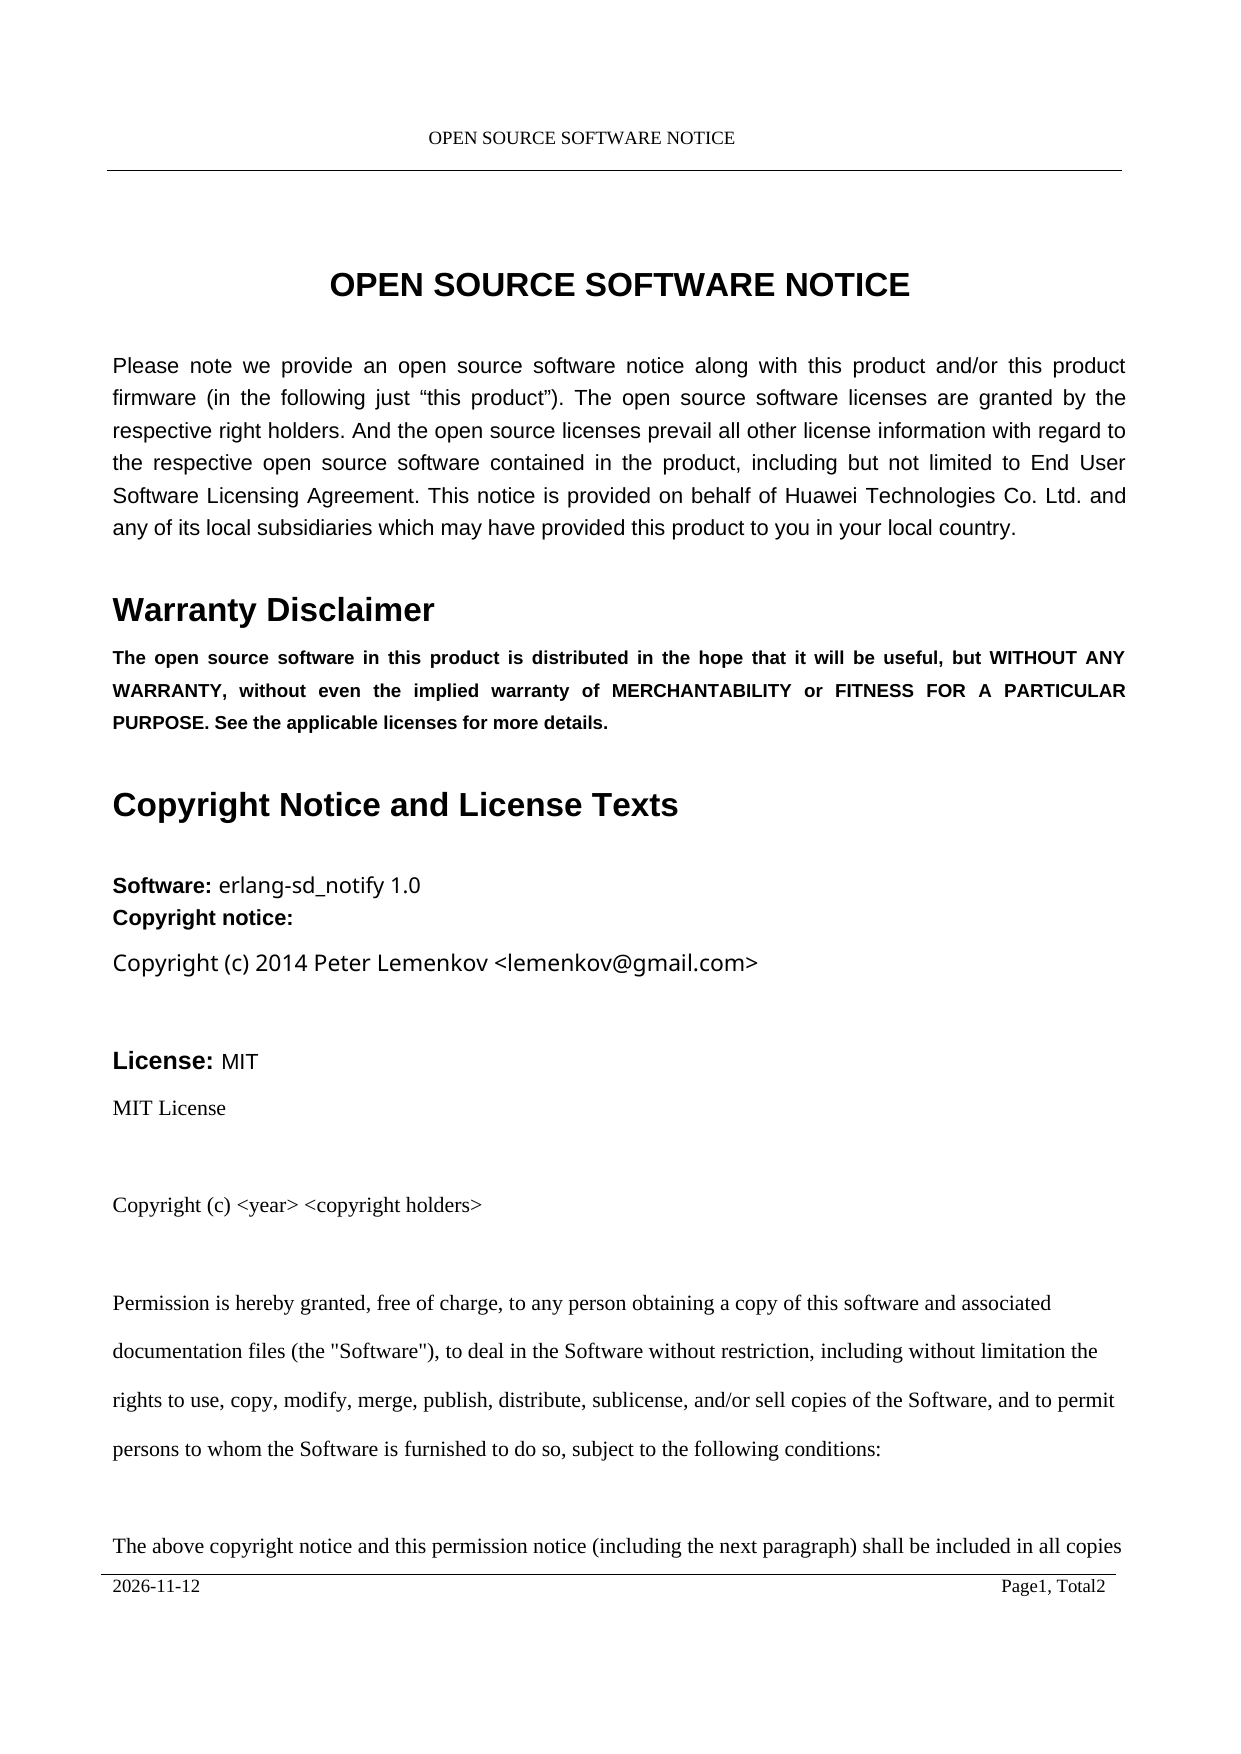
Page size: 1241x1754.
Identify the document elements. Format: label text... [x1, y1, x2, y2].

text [112, 1091, 1128, 1562]
text Copyright notice: [112, 901, 1128, 934]
text The open source software in this product is distributed in the hope that it will be useful, but WITHOUT ANY WARRANTY, without even the implied warranty of MERCHANTABILITY or FITNESS FOR A PARTICULAR PURPOSE. See the applicable licenses for more details. [112, 641, 1128, 739]
text License: MIT [112, 1044, 1128, 1077]
text Warranty Disclaimer [112, 576, 1128, 641]
text Software: erlang-sd_notify 1.0 [112, 869, 1128, 901]
text Please note we provide an open source software notice along with this product and/or this product firmware (in the following just “this product”). The open source software licenses are granted by the respective right holders. And the open source licenses prevail all other license information with regard to the respective open source software contained in the product, including but not limited to End User Software Licensing Agreement. This notice is provided on behalf of Huawei Technologies Co. Ltd. and any of its local subsidiaries which may have provided this product to you in your local country. [112, 349, 1128, 544]
text OPEN SOURCE SOFTWARE NOTICE [112, 251, 1128, 316]
text Copyright (c) 2014 Peter Lemenkov <lemenkov@gmail.com> [112, 947, 1128, 1028]
text Copyright Notice and License Texts [112, 771, 1128, 836]
